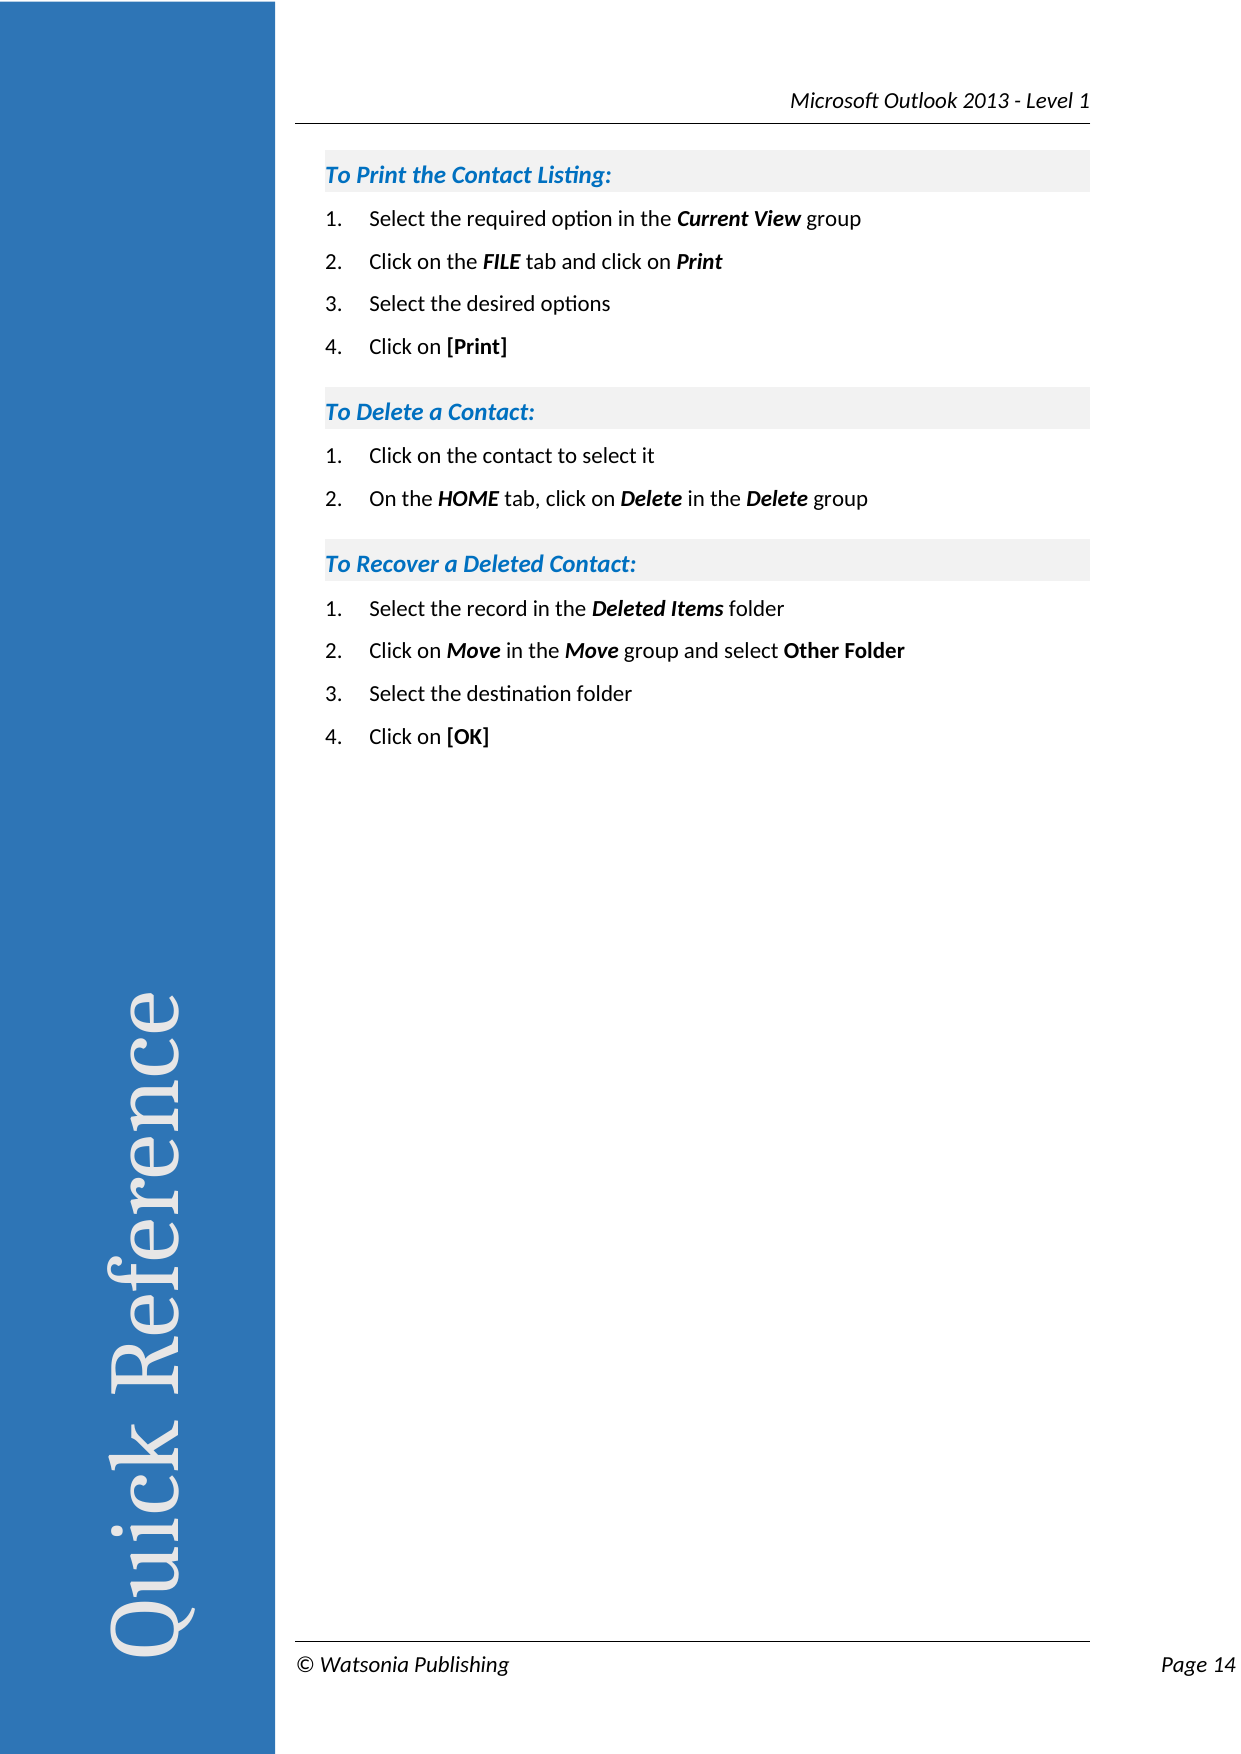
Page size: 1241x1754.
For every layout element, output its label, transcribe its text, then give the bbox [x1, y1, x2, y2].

subtitle To Delete a Contact: [325, 387, 1090, 429]
text 4. Click on [OK] [325, 722, 1090, 750]
text 2. Click on the FILE tab and click on Print [325, 247, 1090, 275]
text 2. On the HOME tab, click on Delete in the Delete group [325, 484, 1090, 512]
text 4. Click on [Print] [325, 332, 1090, 360]
text 1. Click on the contact to select it [325, 442, 1090, 470]
subtitle To Recover a Deleted Contact: [325, 539, 1090, 581]
text 1. Select the record in the Deleted Items folder [325, 594, 1090, 622]
text 3. Select the destination folder [325, 679, 1090, 707]
text 3. Select the desired options [325, 289, 1090, 318]
text 2. Click on Move in the Move group and select Other Folder [325, 636, 1090, 664]
text 1. Select the required option in the Current View group [325, 204, 1090, 232]
subtitle To Print the Contact Listing: [325, 150, 1090, 192]
